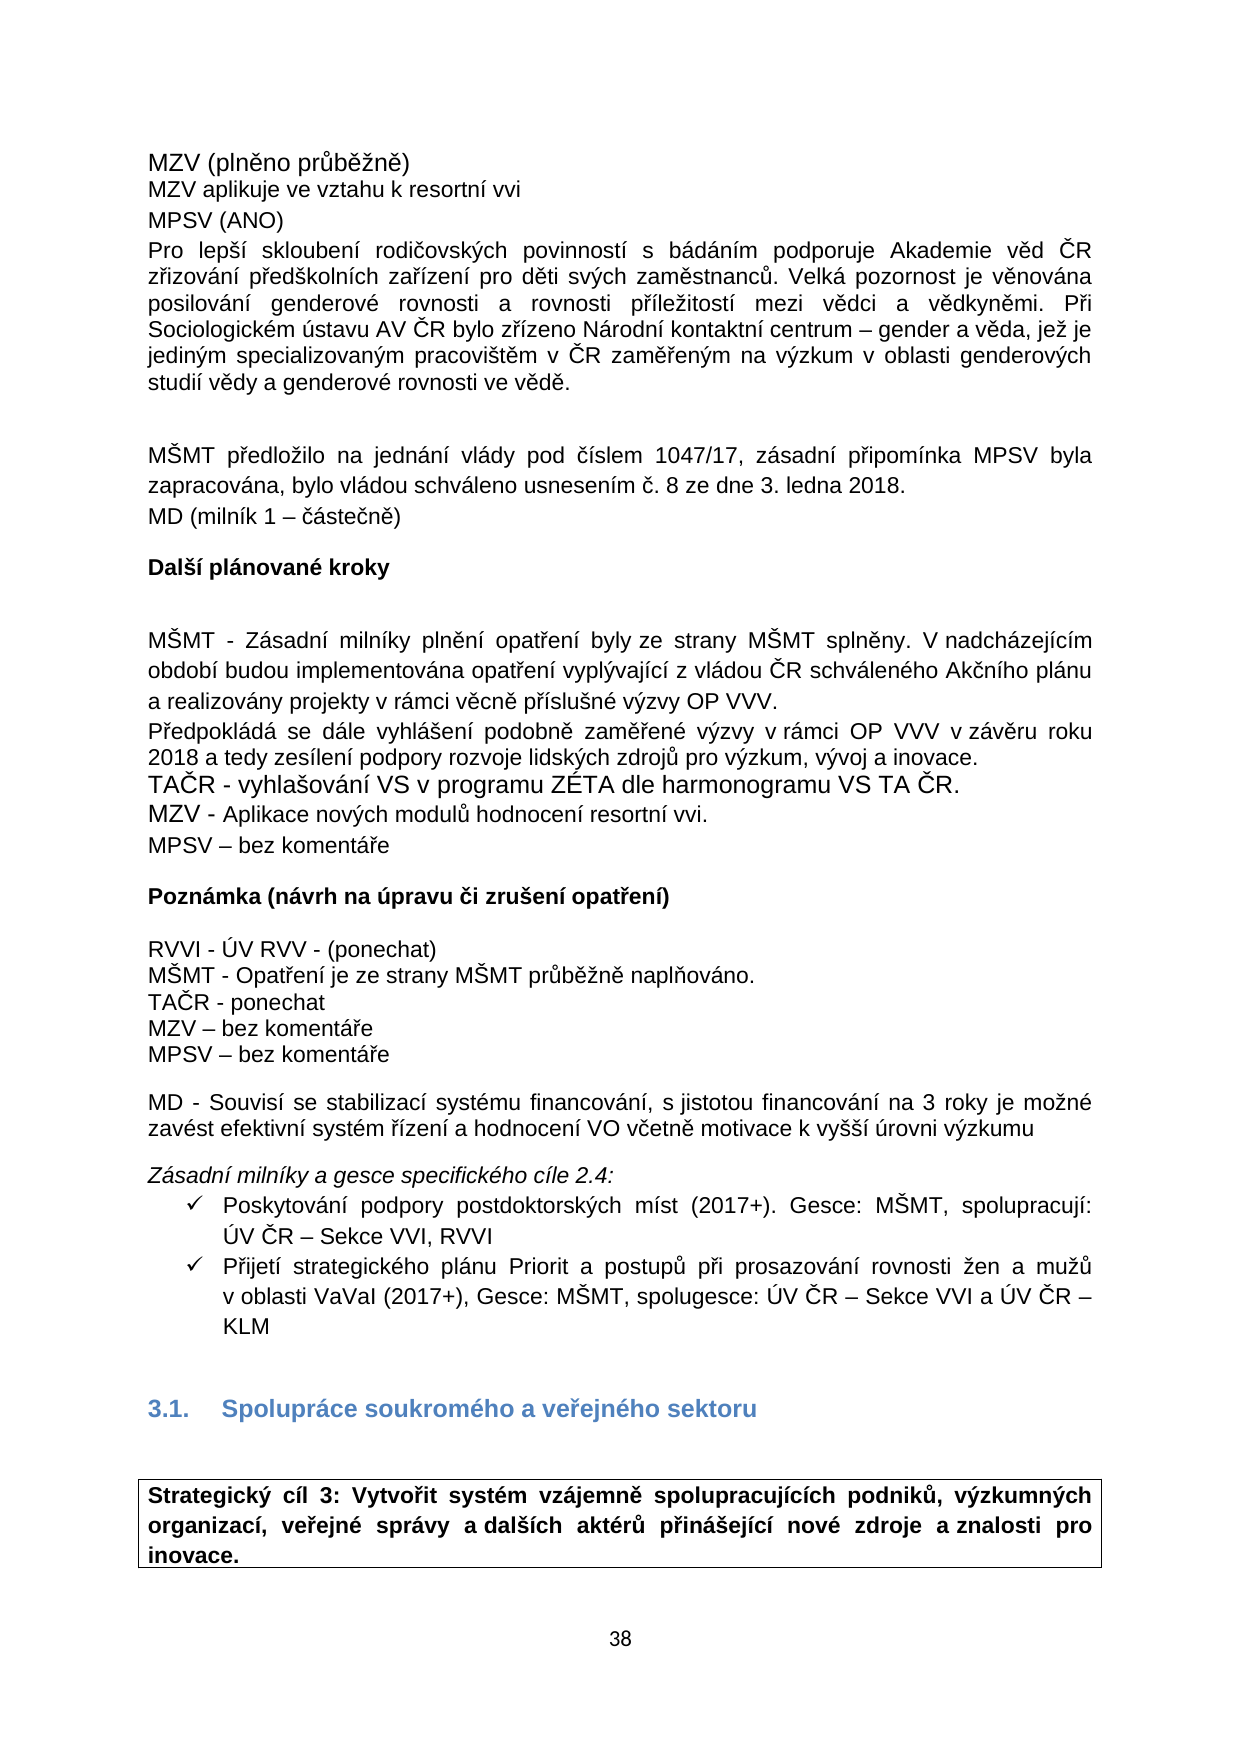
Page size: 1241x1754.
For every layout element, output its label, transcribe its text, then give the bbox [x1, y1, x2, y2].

text MD (milník 1 – částečně) [148, 503, 1092, 529]
text MPSV – bez komentáře [148, 1041, 1092, 1068]
text MZV (plněno průběžně) [148, 148, 1092, 176]
text TAČR - vyhlašování VS v programu ZÉTA dle harmonogramu VS TA ČR. [148, 771, 1092, 799]
text Zásadní milníky a gesce specifického cíle 2.4: [148, 1162, 1092, 1188]
text Strategický cíl 3: Vytvořit systém vzájemně spolupracujících podniků, výzkumných organizací, veřejné správy a dalších aktérů přinášející nové zdroje a znalosti pro inovace. [139, 1480, 1101, 1567]
text MŠMT - Opatření je ze strany MŠMT průběžně naplňováno. [148, 962, 1092, 989]
text MZV aplikuje ve vztahu k resortní vvi [148, 176, 1092, 203]
list Poskytování podpory postdoktorských míst (2017+). Gesce: MŠMT, spolupracují: ÚV ČR – Sekce VVI, RVVI [185, 1192, 1092, 1249]
text MPSV (ANO) [148, 207, 1092, 233]
text MD - Souvisí se stabilizací systému financování, s jistotou financování na 3 roky je možné zavést efektivní systém řízení a hodnocení VO včetně motivace k vyšší úrovni výzkumu [148, 1089, 1092, 1141]
text Pro lepší skloubení rodičovských povinností s bádáním podporuje Akademie věd ČR zřizování předškolních zařízení pro děti svých zaměstnanců. Velká pozornost je věnována posilování genderové rovnosti a rovnosti příležitostí mezi vědci a vědkyněmi. Při Sociologickém ústavu AV ČR bylo zřízeno Národní kontaktní centrum – gender a věda, jež je jediným specializovaným pracovištěm v ČR zaměřeným na výzkum v oblasti genderových studií vědy a genderové rovnosti ve vědě. [148, 237, 1092, 395]
text MŠMT předložilo na jednání vlády pod číslem 1047/17, zásadní připomínka MPSV byla zapracována, bylo vládou schváleno usnesením č. 8 ze dne 3. ledna 2018. [148, 442, 1092, 499]
text MŠMT - Zásadní milníky plnění opatření byly ze strany MŠMT splněny. V nadcházejícím období budou implementována opatření vyplývající z vládou ČR schváleného Akčního plánu a realizovány projekty v rámci věcně příslušné výzvy OP VVV. [148, 627, 1092, 714]
text MZV – bez komentáře [148, 1015, 1092, 1041]
text Předpokládá se dále vyhlášení podobně zaměřené výzvy v rámci OP VVV v závěru roku 2018 a tedy zesílení podpory rozvoje lidských zdrojů pro výzkum, vývoj a inovace. [148, 718, 1092, 771]
text Další plánované kroky [148, 554, 1092, 580]
text TAČR - ponechat [148, 989, 1092, 1015]
subtitle Spolupráce soukromého a veřejného sektoru [148, 1394, 1092, 1423]
list Přijetí strategického plánu Priorit a postupů při prosazování rovnosti žen a mužů v oblasti VaVaI (2017+), Gesce: MŠMT, spolugesce: ÚV ČR – Sekce VVI a ÚV ČR – KLM [185, 1253, 1092, 1339]
text Poznámka (návrh na úpravu či zrušení opatření) [148, 883, 1092, 910]
text MPSV – bez komentáře [148, 832, 1092, 859]
text MZV - Aplikace nových modulů hodnocení resortní vvi. [148, 799, 1092, 828]
text RVVI - ÚV RVV - (ponechat) [148, 936, 1092, 962]
